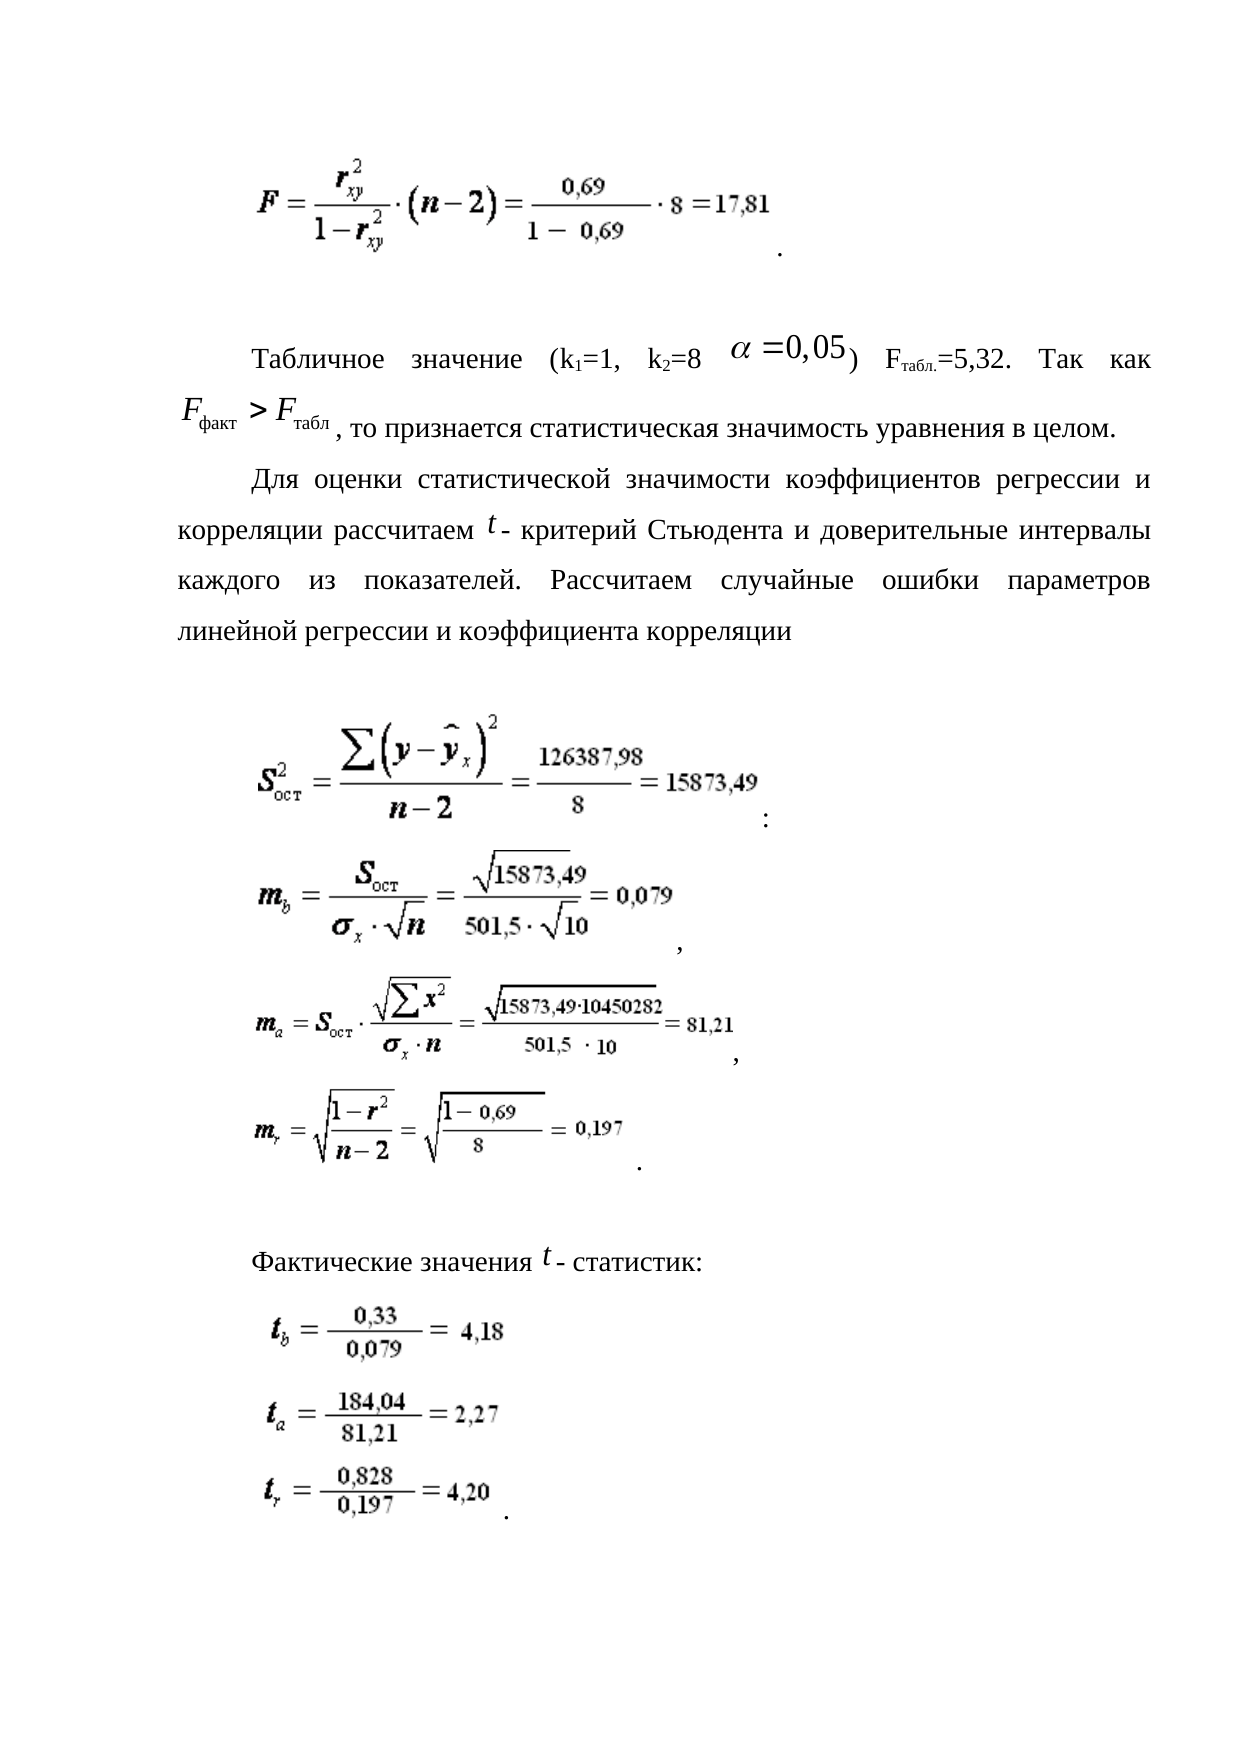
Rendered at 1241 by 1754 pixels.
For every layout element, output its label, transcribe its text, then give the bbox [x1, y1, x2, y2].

text Для оценки статистической значимости коэффициентов регрессии и корреляции рассчитаем - критерий Стьюдента и доверительные интервалы каждого из показателей. Рассчитаем случайные ошибки параметров линейной регрессии и коэффициента корреляции [177, 461, 1152, 646]
picture [251, 850, 677, 951]
picture [258, 1385, 510, 1448]
picture [251, 973, 733, 1061]
picture [251, 151, 777, 257]
picture [251, 1464, 503, 1520]
picture [258, 1294, 514, 1369]
picture [258, 713, 762, 828]
text Табличное значение (k1=1, k2=8 ) Fтабл.=5,32. Так как , то признается статистическая значимость уравнения в целом. [177, 330, 1152, 444]
text Фактические значения - статистик: [177, 1243, 1152, 1278]
picture [251, 1084, 636, 1171]
text . [177, 1464, 1152, 1526]
